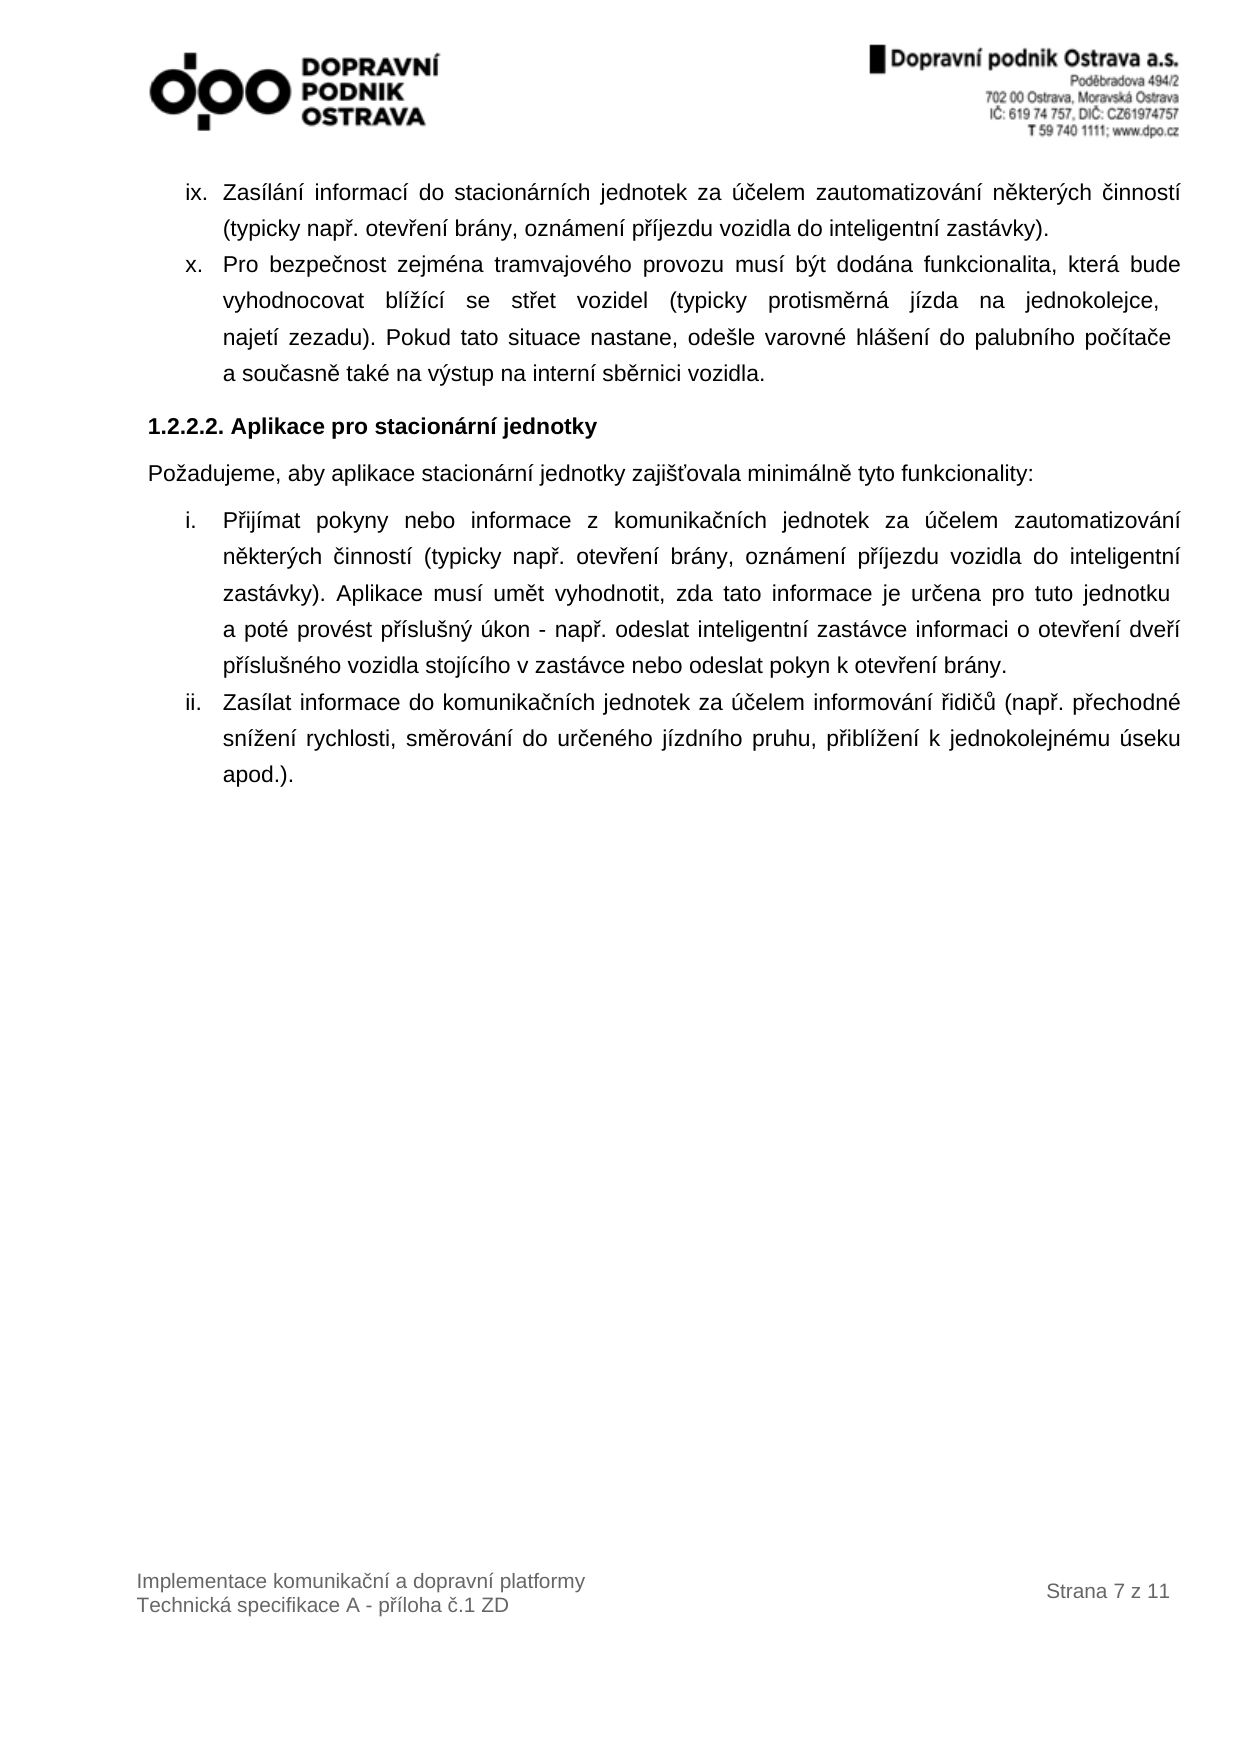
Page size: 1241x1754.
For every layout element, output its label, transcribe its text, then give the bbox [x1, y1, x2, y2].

picture [867, 42, 1182, 142]
subtitle 1.2.2.2. Aplikace pro stacionární jednotky [148, 413, 1181, 439]
subtitle Pro bezpečnost zejména tramvajového provozu musí být dodána funkcionalita, která bude vyhodnocovat blížící se střet vozidel (typicky protisměrná jízda na jednokolejce, najetí zezadu). Pokud tato situace nastane, odešle varovné hlášení do palubního počítače a současně také na výstup na interní sběrnici vozidla. [185, 251, 1181, 387]
picture [147, 50, 444, 134]
subtitle Požadujeme, aby aplikace stacionární jednotky zajišťovala minimálně tyto funkcionality: [148, 460, 1181, 486]
subtitle Zasílání informací do stacionárních jednotek za účelem zautomatizování některých činností (typicky např. otevření brány, oznámení příjezdu vozidla do inteligentní zastávky). [185, 178, 1181, 241]
subtitle Přijímat pokyny nebo informace z komunikačních jednotek za účelem zautomatizování některých činností (typicky např. otevření brány, oznámení příjezdu vozidla do inteligentní zastávky). Aplikace musí umět vyhodnotit, zda tato informace je určena pro tuto jednotku a poté provést příslušný úkon - např. odeslat inteligentní zastávce informaci o otevření dveří příslušného vozidla stojícího v zastávce nebo odeslat pokyn k otevření brány. [185, 507, 1181, 678]
subtitle Zasílat informace do komunikačních jednotek za účelem informování řidičů (např. přechodné snížení rychlosti, směrování do určeného jízdního pruhu, přiblížení k jednokolejnému úseku apod.). [185, 688, 1181, 788]
